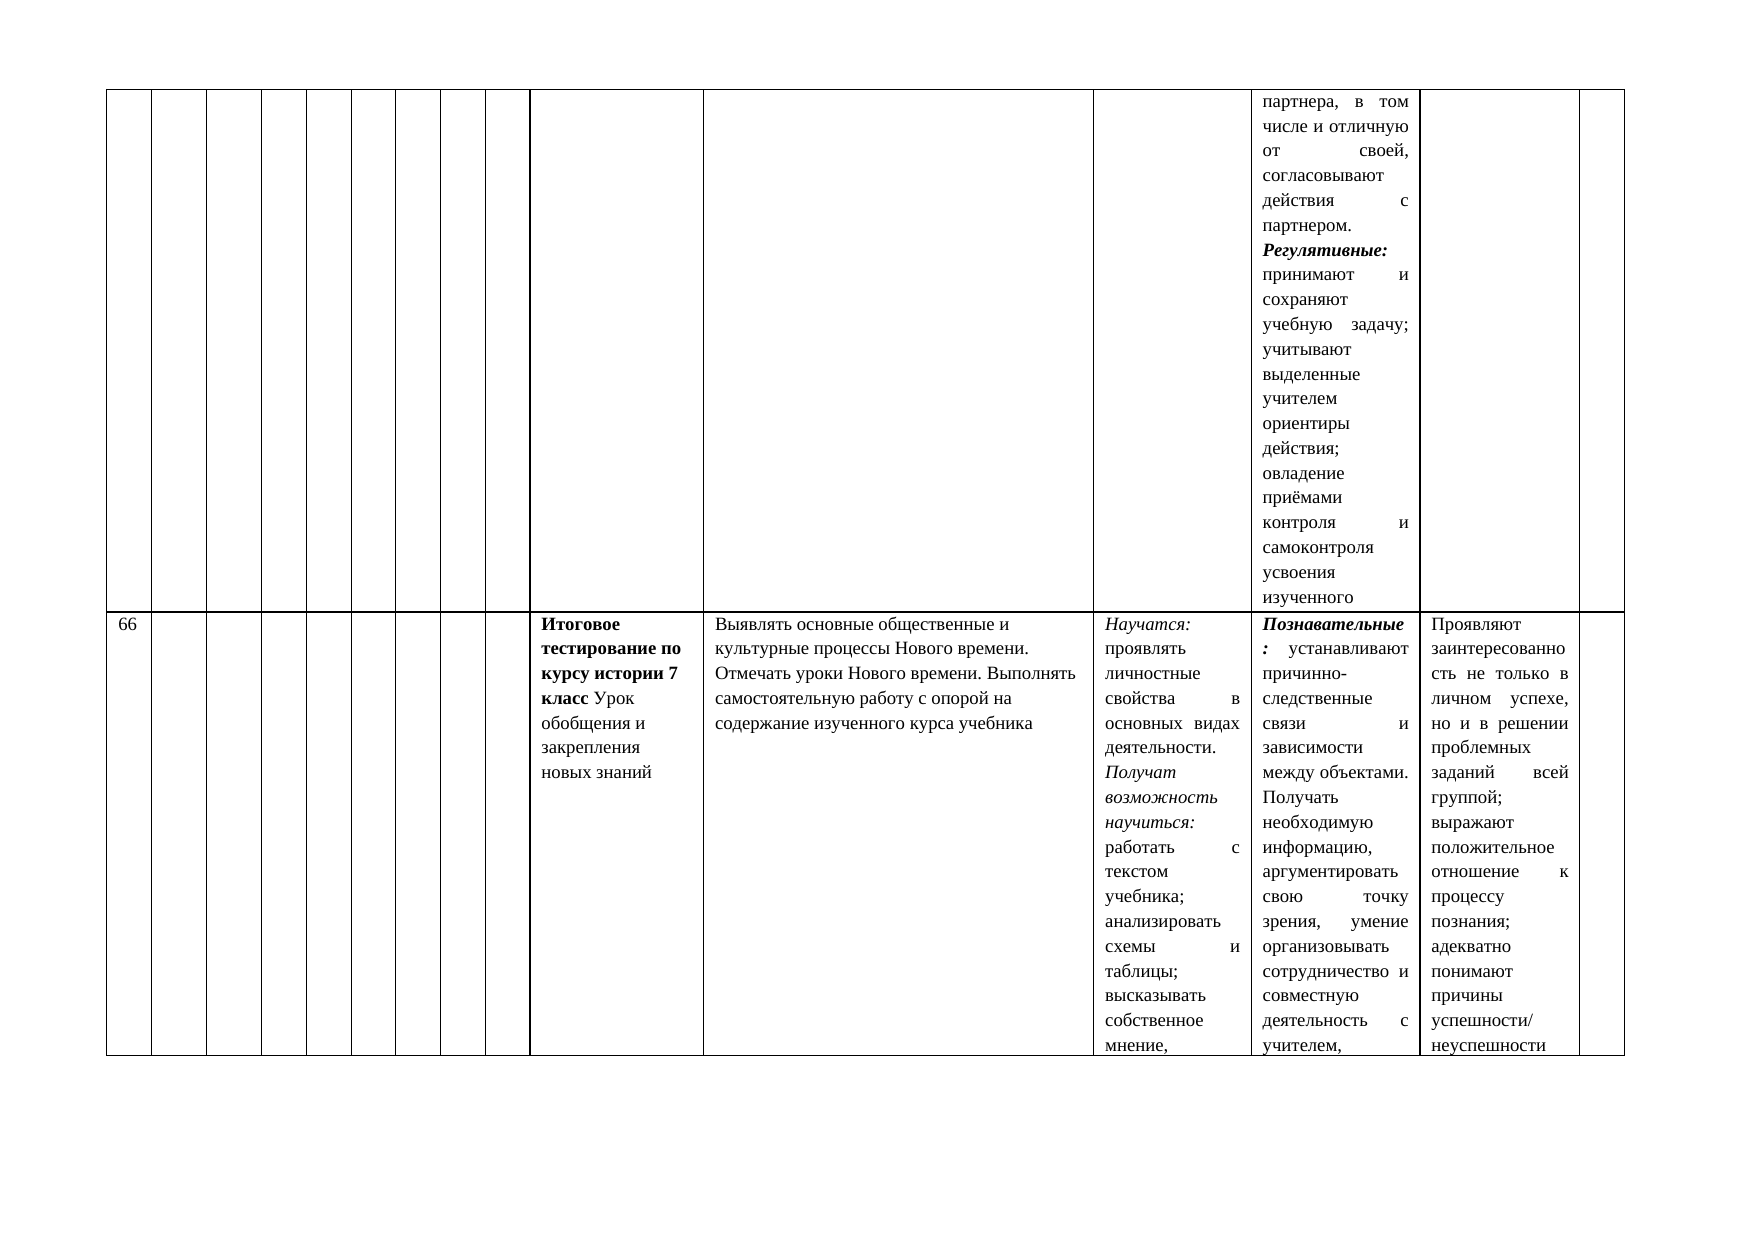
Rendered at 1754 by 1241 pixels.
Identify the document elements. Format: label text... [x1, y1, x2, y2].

table_cell [352, 613, 395, 1055]
table_cell [152, 613, 206, 1055]
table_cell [1094, 90, 1251, 611]
table_cell [307, 613, 351, 1055]
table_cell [531, 90, 703, 611]
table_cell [704, 613, 1093, 1055]
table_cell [531, 613, 703, 1055]
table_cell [704, 90, 1093, 611]
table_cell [1421, 90, 1579, 611]
table_cell [441, 90, 485, 611]
table_cell [262, 613, 306, 1055]
table_cell [396, 90, 440, 611]
table_cell [152, 90, 206, 611]
table_cell [352, 90, 395, 611]
table_cell [207, 613, 261, 1055]
table_cell [1580, 90, 1624, 611]
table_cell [1252, 613, 1419, 1055]
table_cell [1421, 613, 1579, 1055]
table_cell [486, 90, 529, 611]
table_cell [307, 90, 351, 611]
table_cell [1580, 613, 1624, 1055]
table_cell [441, 613, 485, 1055]
table_cell [486, 613, 529, 1055]
table_cell [396, 613, 440, 1055]
table_cell 65 [107, 90, 151, 611]
table_cell 66 [107, 613, 151, 1055]
table_cell [207, 90, 261, 611]
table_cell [1094, 613, 1251, 1055]
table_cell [1252, 90, 1419, 611]
table_cell [262, 90, 306, 611]
